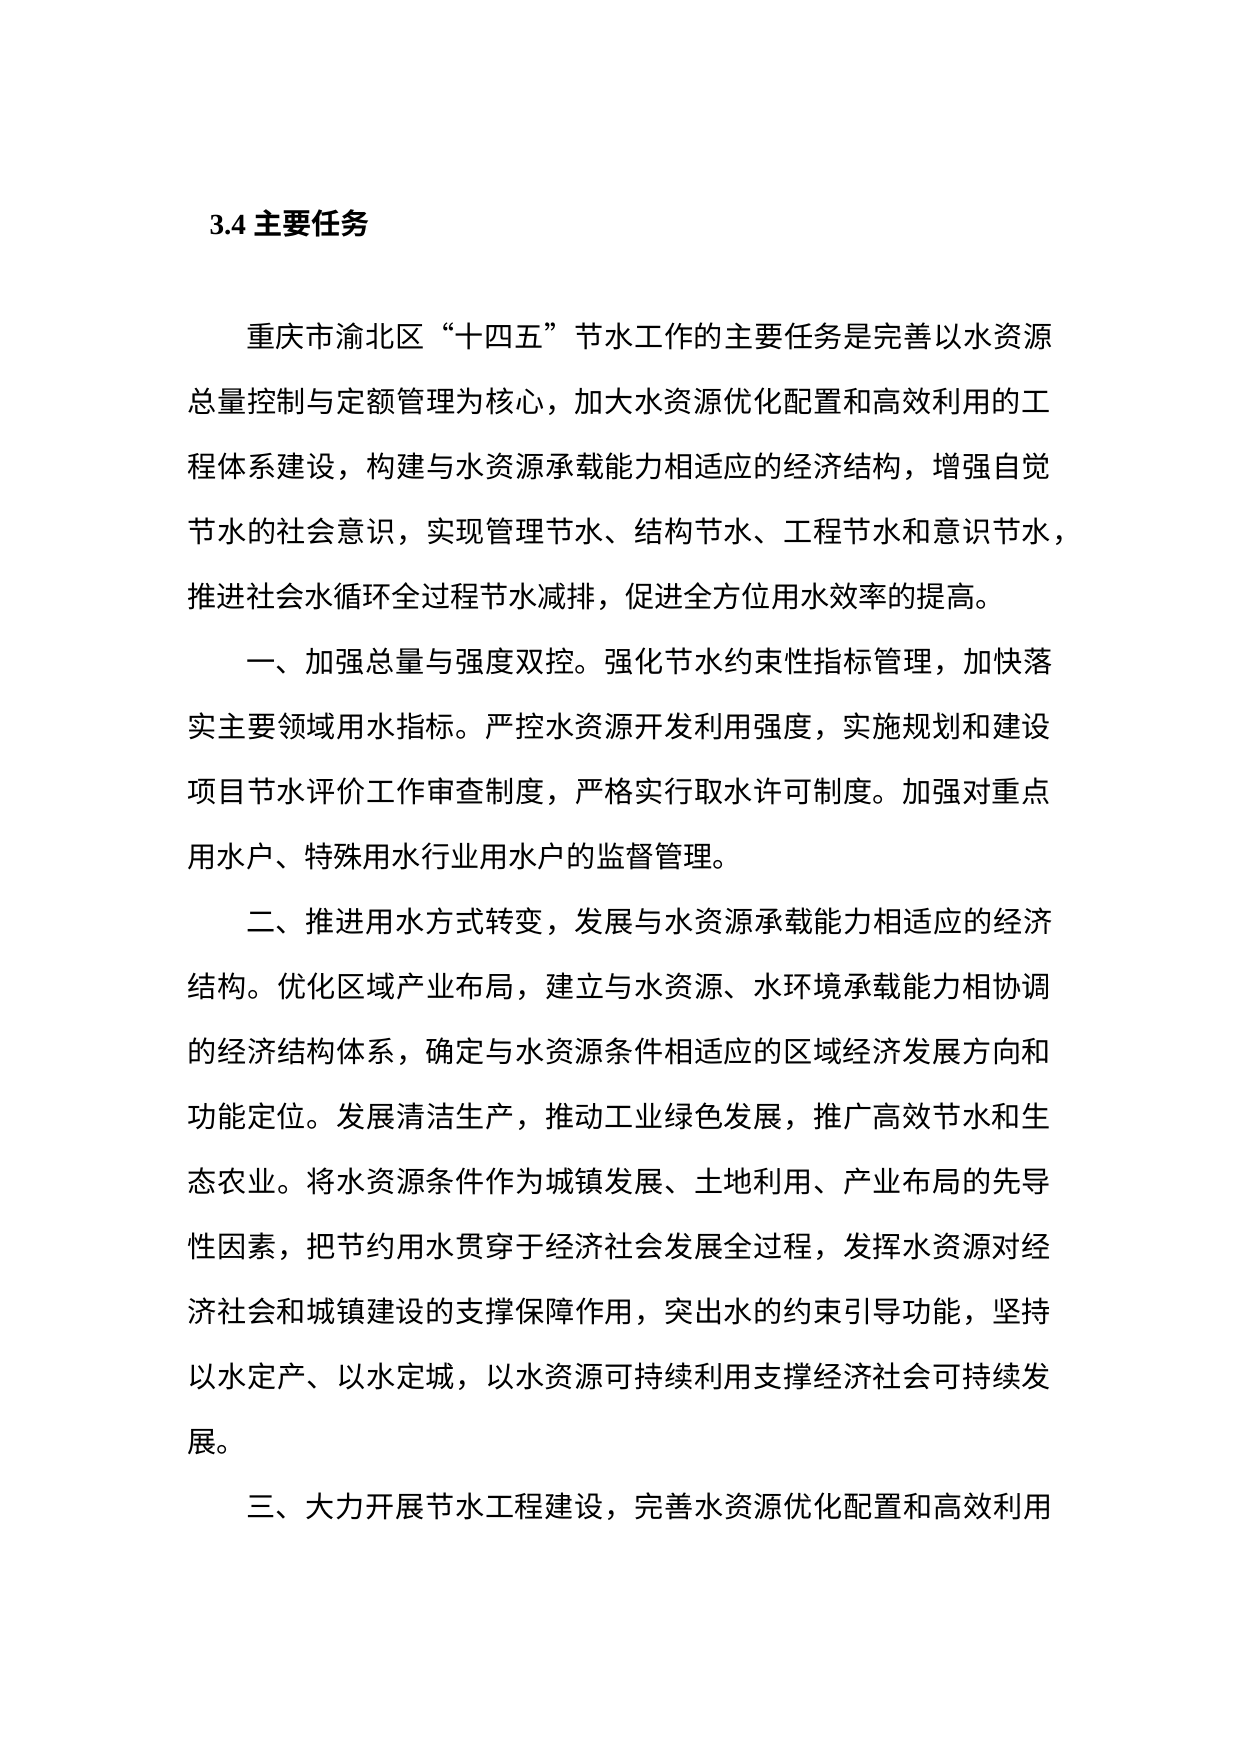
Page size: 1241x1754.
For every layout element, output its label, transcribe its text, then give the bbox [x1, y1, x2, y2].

text 二、推进用水方式转变，发展与水资源承载能力相适应的经济结构。优化区域产业布局，建立与水资源、水环境承载能力相协调的经济结构体系，确定与水资源条件相适应的区域经济发展方向和功能定位。发展清洁生产，推动工业绿色发展，推广高效节水和生态农业。将水资源条件作为城镇发展、土地利用、产业布局的先导性因素，把节约用水贯穿于经济社会发展全过程，发挥水资源对经济社会和城镇建设的支撑保障作用，突出水的约束引导功能，坚持以水定产、以水定城，以水资源可持续利用支撑经济社会可持续发展。 [187, 887, 1053, 1472]
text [187, 1472, 1053, 1537]
text 3.4 主要任务 [187, 189, 1053, 254]
text 一、加强总量与强度双控。强化节水约束性指标管理，加快落实主要领域用水指标。严控水资源开发利用强度，实施规划和建设项目节水评价工作审查制度，严格实行取水许可制度。加强对重点用水户、特殊用水行业用水户的监督管理。 [187, 627, 1053, 887]
text 重庆市渝北区“十四五”节水工作的主要任务是完善以水资源总量控制与定额管理为核心，加大水资源优化配置和高效利用的工程体系建设，构建与水资源承载能力相适应的经济结构，增强自觉节水的社会意识，实现管理节水、结构节水、工程节水和意识节水，推进社会水循环全过程节水减排，促进全方位用水效率的提高。 [187, 302, 1053, 627]
